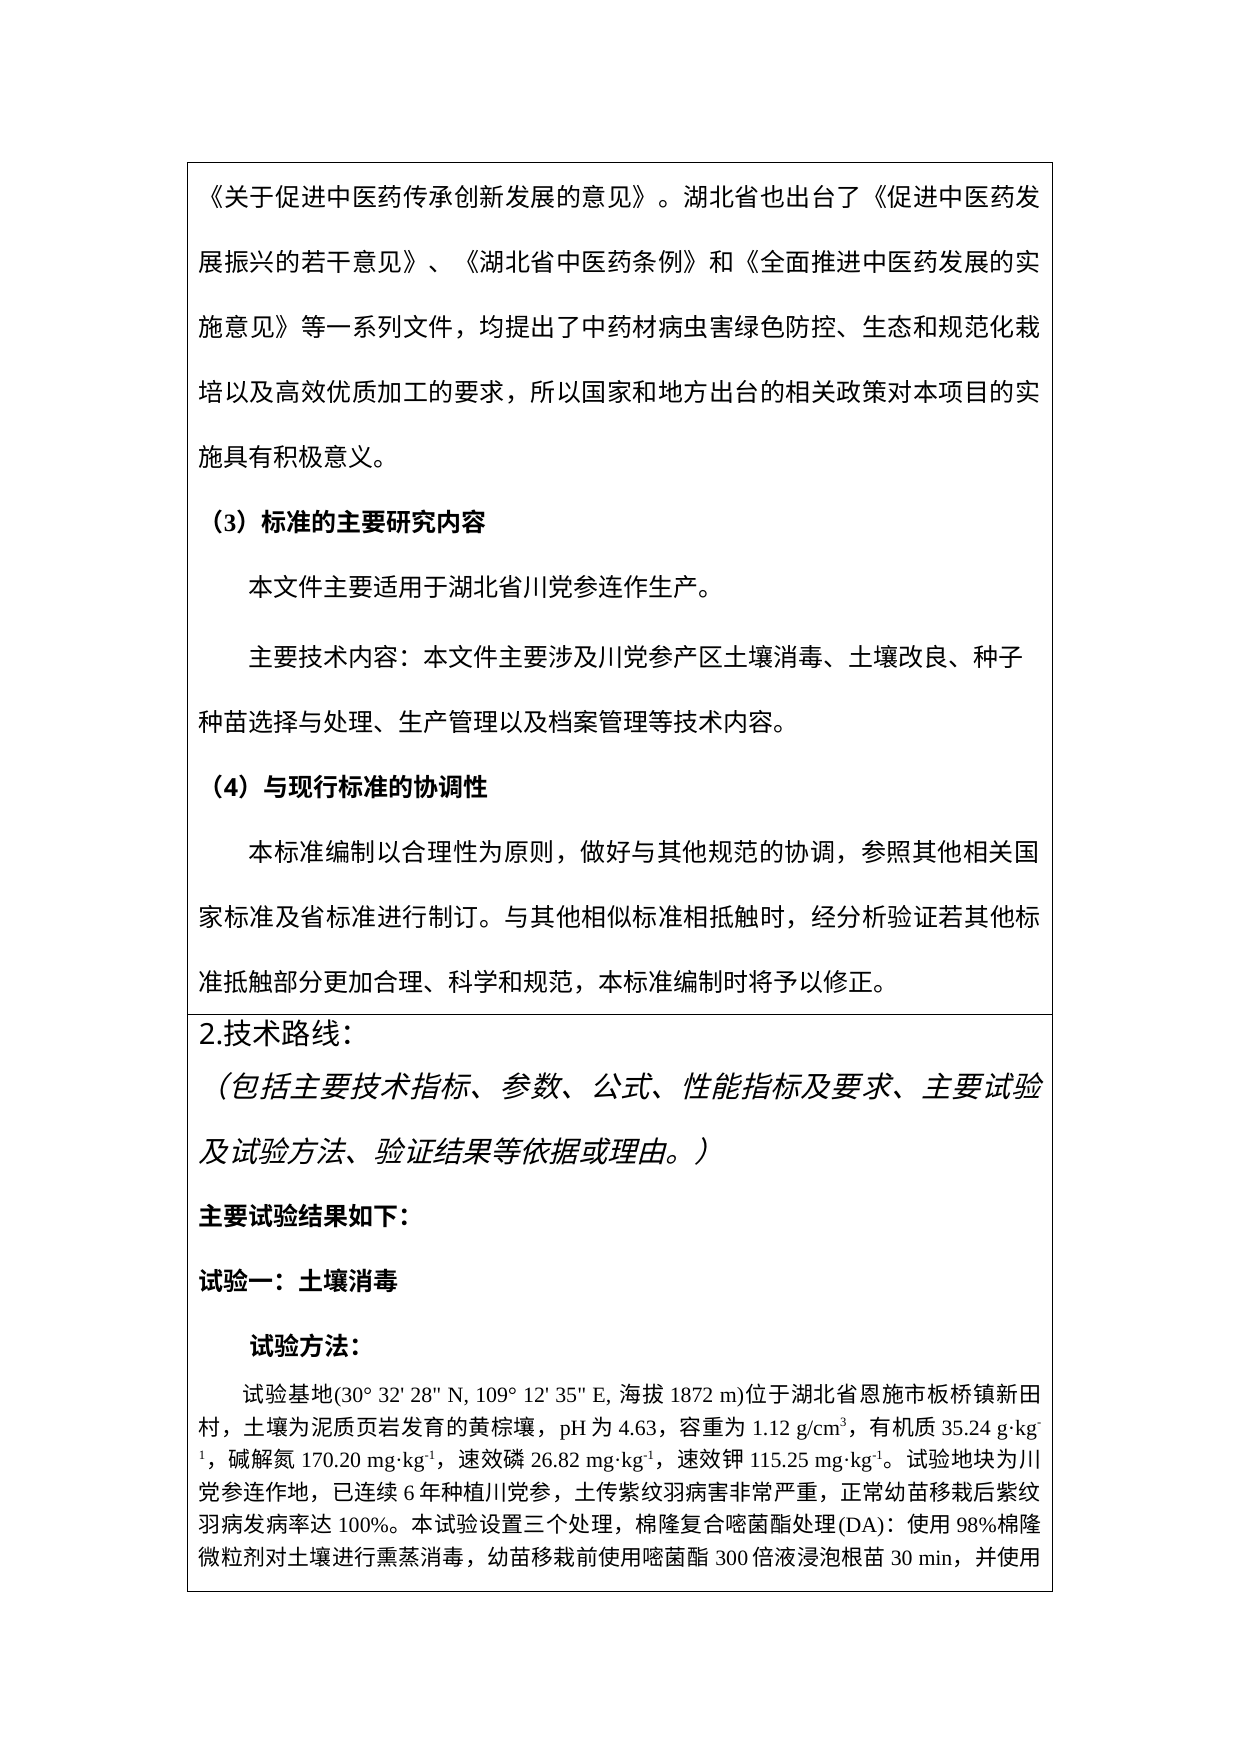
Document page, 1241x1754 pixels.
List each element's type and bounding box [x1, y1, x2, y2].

table_cell [188, 163, 1052, 1013]
table_cell [188, 1015, 1052, 1591]
